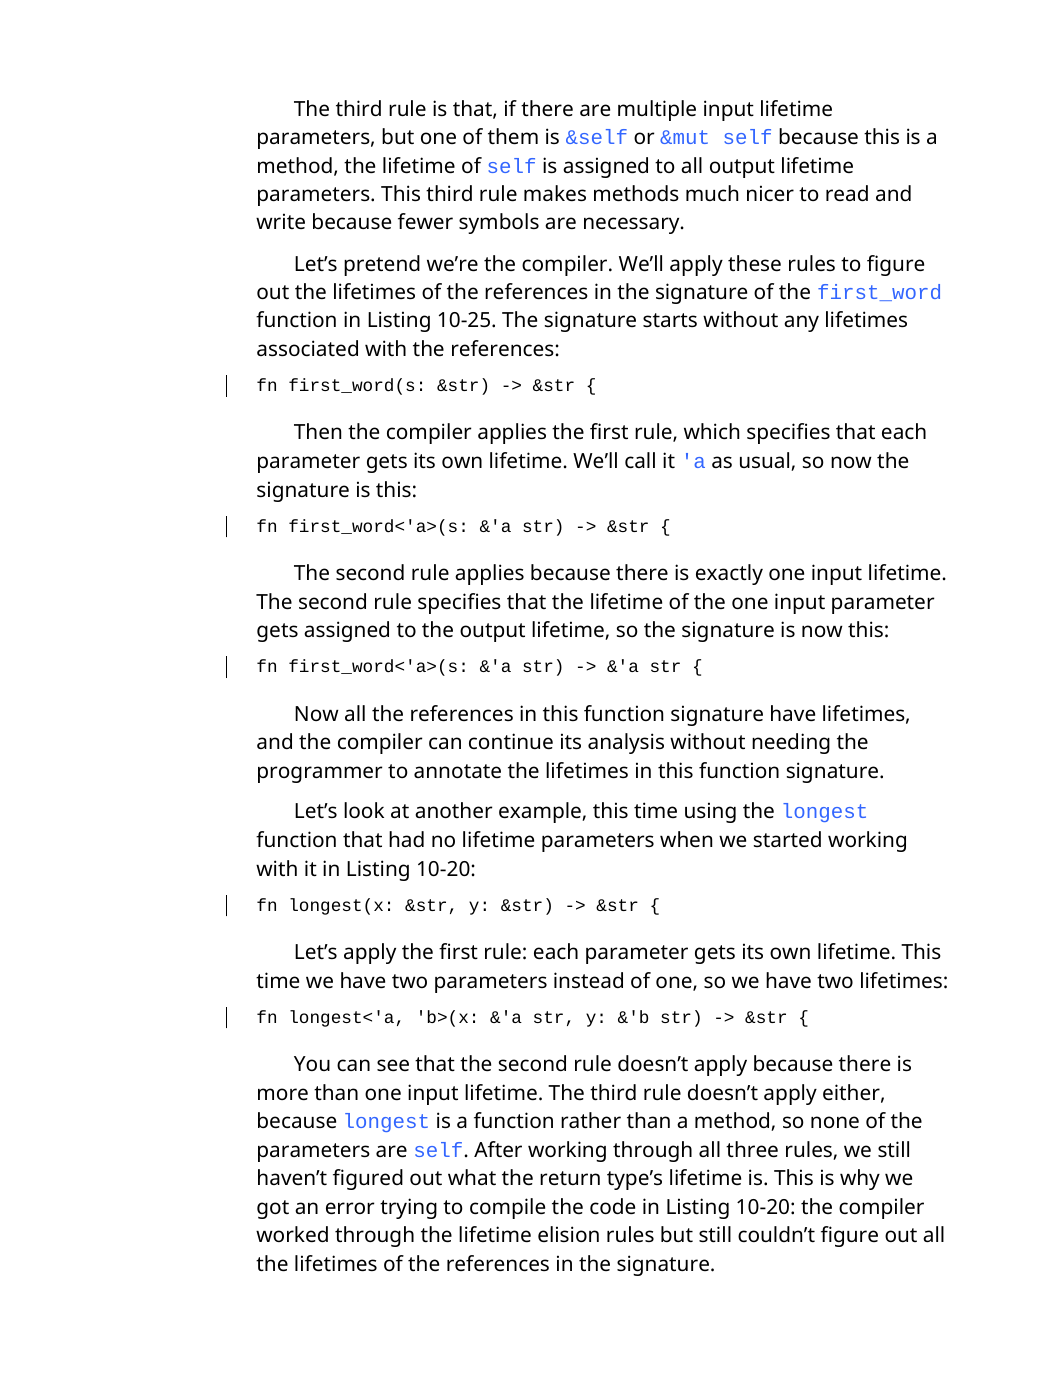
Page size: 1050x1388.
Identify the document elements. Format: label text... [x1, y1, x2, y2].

text fn first_word<'a>(s: &'a str) -> &'a str { [227, 656, 950, 678]
text fn longest<'a, 'b>(x: &'a str, y: &'b str) -> &str { [227, 1007, 950, 1028]
text Then the compiler applies the first rule, which specifies that each parameter gets its own lifetime. We’ll call it 'a as usual, so now the signature is this: [256, 418, 950, 503]
text fn longest(x: &str, y: &str) -> &str { [226, 894, 950, 916]
text fn first_word(s: &str) -> &str { [227, 375, 950, 397]
text Let’s apply the first rule: each parameter gets its own lifetime. This time we have two parameters instead of one, so we have two lifetimes: [256, 937, 950, 994]
text Let’s look at another example, this time using the longest function that had no lifetime parameters when we started working with it in Listing 10-20: [256, 797, 950, 882]
text You can see that the second rule doesn’t apply because there is more than one input lifetime. The third rule doesn’t apply either, because longest is a function rather than a method, so none of the parameters are self. After working through all three rules, we still haven’t figured out what the return type’s lifetime is. This is why we got an error trying to compile the code in Listing 10-20: the compiler worked through the lifetime elision rules but still couldn’t figure out all the lifetimes of the references in the signature. [256, 1049, 950, 1277]
text The third rule is that, if there are multiple input lifetime parameters, but one of them is &self or &mut self because this is a method, the lifetime of self is assigned to all output lifetime parameters. This third rule makes methods much nicer to read and write because fewer symbols are necessary. [256, 94, 950, 236]
text Now all the references in this function signature have lifetimes, and the compiler can continue its analysis without needing the programmer to annotate the lifetimes in this function signature. [256, 699, 950, 784]
text fn first_word<'a>(s: &'a str) -> &str { [227, 516, 950, 537]
text Let’s pretend we’re the compiler. We’ll apply these rules to figure out the lifetimes of the references in the signature of the first_word function in Listing 10-25. The signature starts without any lifetimes associated with the references: [256, 249, 950, 362]
text The second rule applies because there is exactly one input lifetime. The second rule specifies that the lifetime of the one input parameter gets assigned to the output lifetime, so the signature is now this: [256, 558, 950, 644]
